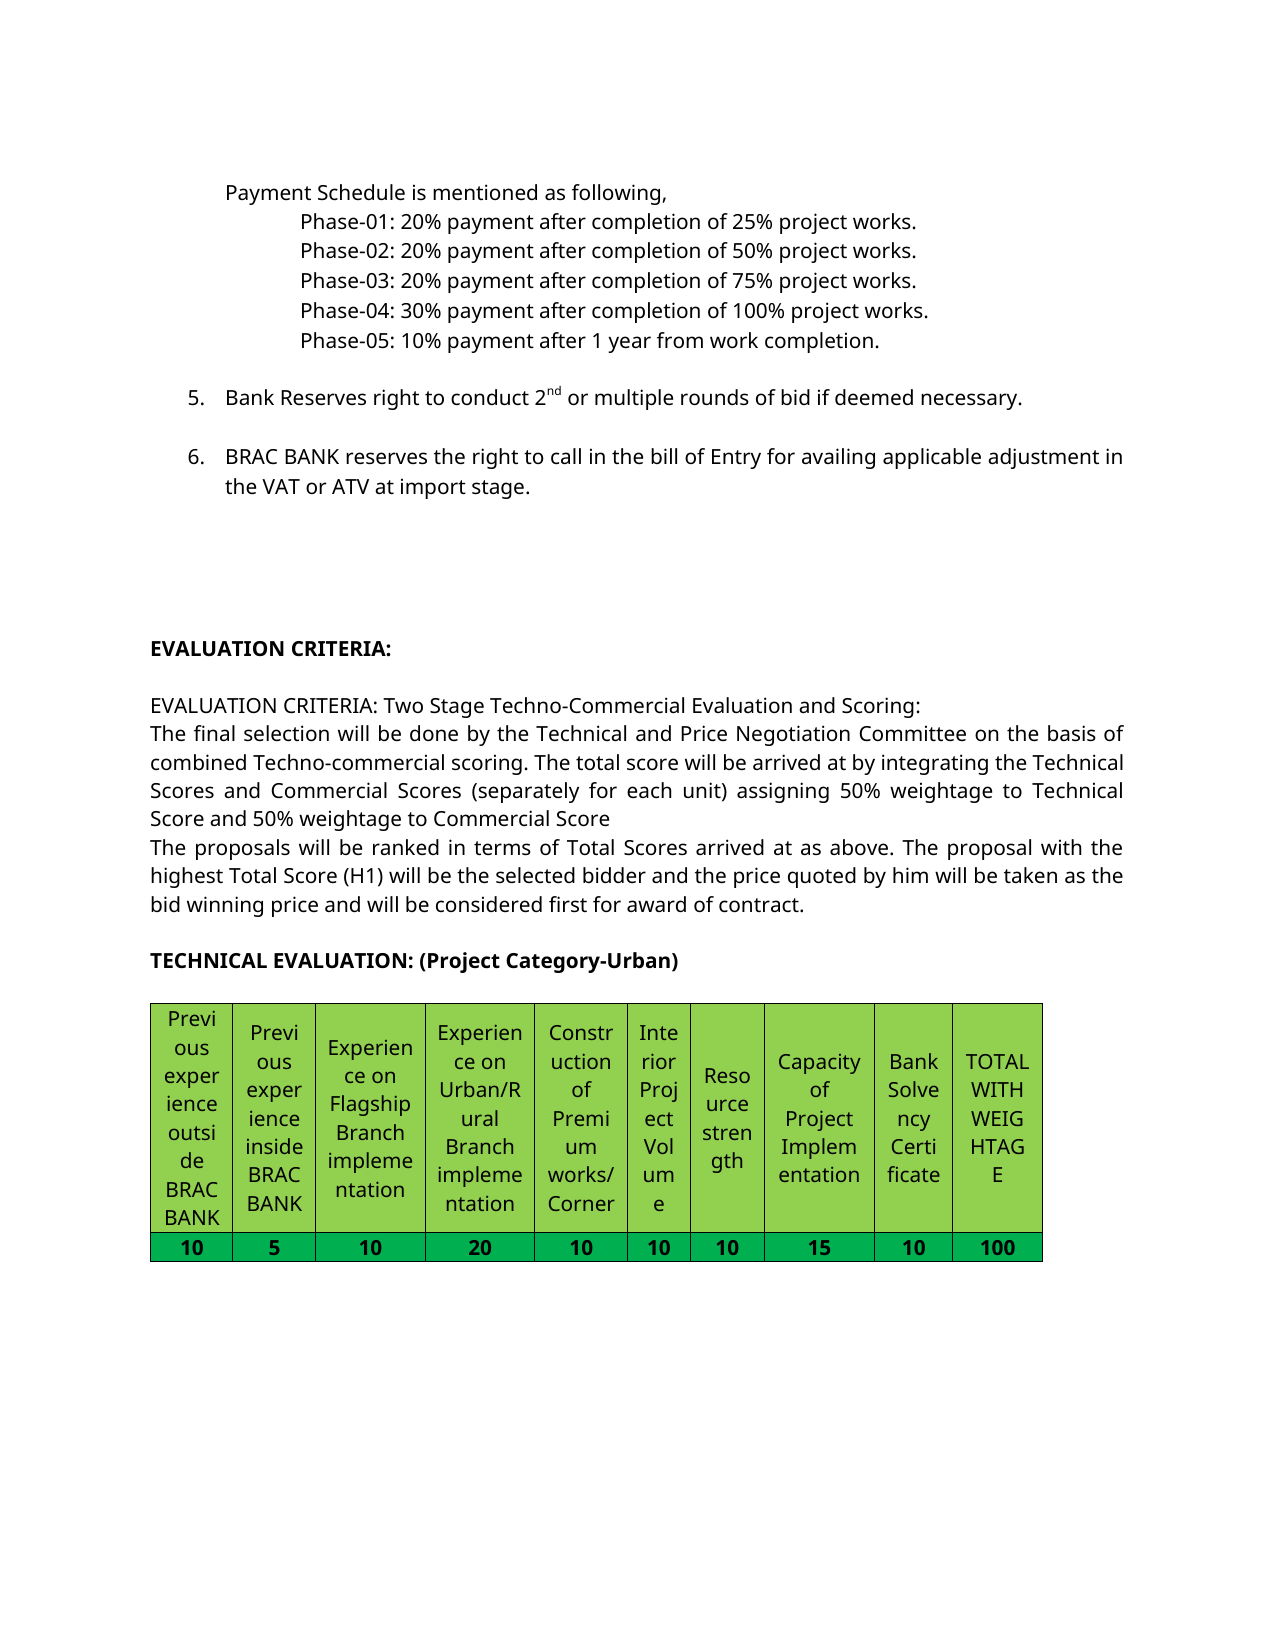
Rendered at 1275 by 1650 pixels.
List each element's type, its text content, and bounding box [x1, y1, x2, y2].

table_header Previous experience inside BRAC BANK [233, 1004, 315, 1232]
text The proposals will be ranked in terms of Total Scores arrived at as above. The proposal with the highest Total Score (H1) will be the selected bidder and the price quoted by him will be taken as the bid winning price and will be considered first for award of contract. [150, 833, 1125, 918]
list BRAC BANK reserves the right to call in the bill of Entry for availing applicable adjustment in the VAT or ATV at import stage. [187, 442, 1125, 501]
list Phase-01: 20% payment after completion of 25% project works. [300, 207, 1125, 235]
list Phase-04: 30% payment after completion of 100% project works. [300, 296, 1125, 325]
table_header Resource strength [691, 1004, 764, 1232]
table_cell 10 [691, 1233, 764, 1261]
list Phase-02: 20% payment after completion of 50% project works. [300, 237, 1125, 265]
text EVALUATION CRITERIA: [150, 634, 1125, 662]
table_cell 5 [233, 1233, 315, 1261]
table_cell 10 [535, 1233, 627, 1261]
table_header Bank Solvency Certificate [875, 1004, 952, 1232]
text EVALUATION CRITERIA: Two Stage Techno-Commercial Evaluation and Scoring: [150, 691, 1125, 719]
table_cell 10 [875, 1233, 952, 1261]
text TECHNICAL EVALUATION: (Project Category-Urban) [150, 947, 1125, 975]
table_header TOTAL WITH WEIGHTAGE [953, 1004, 1042, 1232]
table_cell 100 [953, 1233, 1042, 1261]
text The final selection will be done by the Technical and Price Negotiation Committee on the basis of combined Techno-commercial scoring. The total score will be arrived at by integrating the Technical Scores and Commercial Scores (separately for each unit) assigning 50% weightage to Technical Score and 50% weightage to Commercial Score [150, 719, 1125, 833]
table_cell 10 [628, 1233, 690, 1261]
table_header Experience on Flagship Branch implementation [316, 1004, 425, 1232]
table_header Capacity of Project Implementation [765, 1004, 874, 1232]
list Phase-03: 20% payment after completion of 75% project works. [300, 266, 1125, 295]
table_header Interior Project Volume [628, 1004, 690, 1232]
table_cell 10 [151, 1233, 232, 1261]
table_header Construction of Premium works/ Corner [535, 1004, 627, 1232]
table_header Experience on Urban/Rural Branch implementation [426, 1004, 534, 1232]
table_cell 20 [426, 1233, 534, 1261]
list Payment Schedule is mentioned as following, [225, 178, 1125, 207]
list Bank Reserves right to conduct 2nd or multiple rounds of bid if deemed necessary. [187, 383, 1125, 411]
list Phase-05: 10% payment after 1 year from work completion. [300, 326, 1125, 354]
table_header Previous experience outside BRAC BANK [151, 1004, 232, 1232]
table_cell 15 [765, 1233, 874, 1261]
table_cell 10 [316, 1233, 425, 1261]
